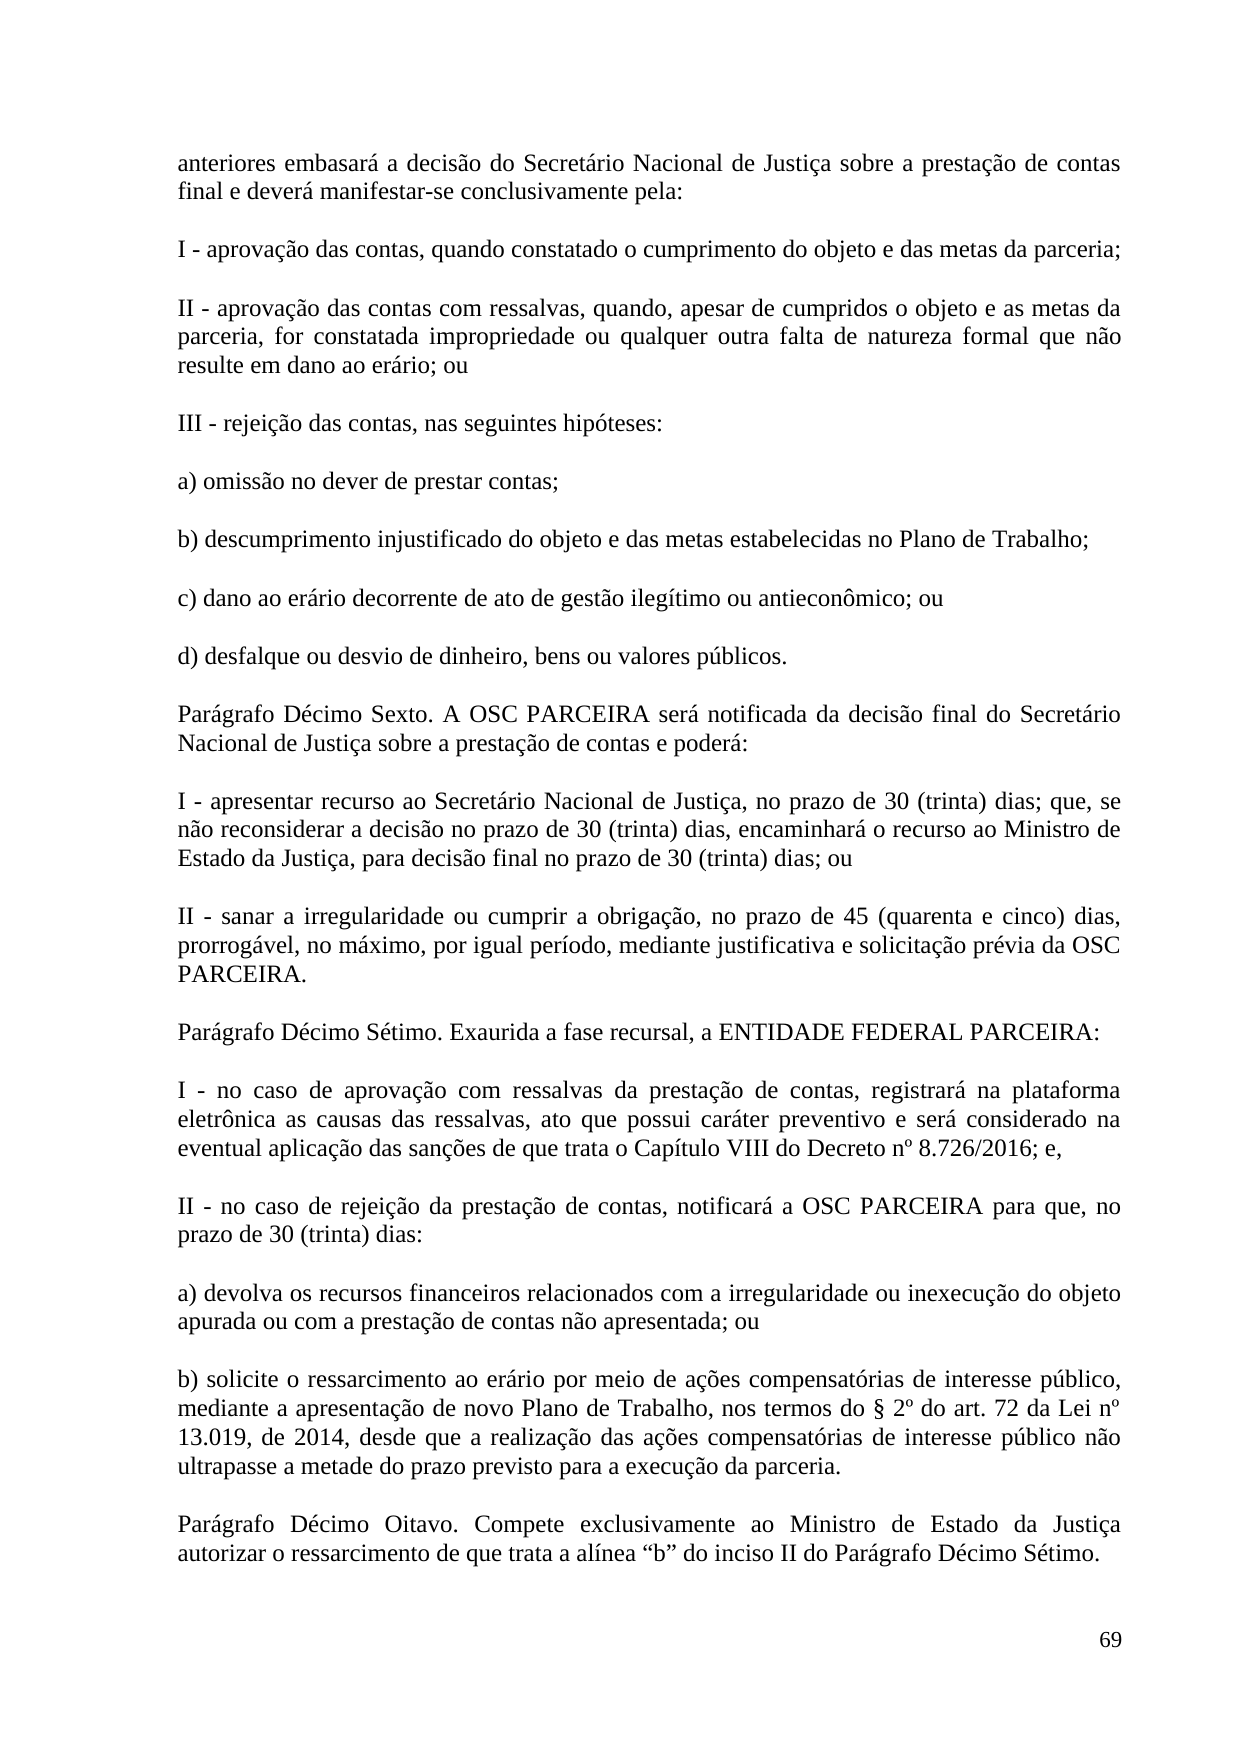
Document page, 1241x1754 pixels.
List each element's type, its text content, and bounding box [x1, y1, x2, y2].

text d) desfalque ou desvio de dinheiro, bens ou valores públicos. [177, 641, 1122, 669]
text II - sanar a irregularidade ou cumprir a obrigação, no prazo de 45 (quarenta e cinco) dias, prorrogável, no máximo, por igual período, mediante justificativa e solicitação prévia da OSC PARCEIRA. [177, 901, 1122, 988]
text I - aprovação das contas, quando constatado o cumprimento do objeto e das metas da parceria; [177, 234, 1122, 263]
text Parágrafo Décimo Oitavo. Compete exclusivamente ao Ministro de Estado da Justiça autorizar o ressarcimento de que trata a alínea “b” do inciso II do Parágrafo Décimo Sétimo. [177, 1509, 1122, 1566]
text a) omissão no dever de prestar contas; [177, 466, 1122, 495]
text II - no caso de rejeição da prestação de contas, notificará a OSC PARCEIRA para que, no prazo de 30 (trinta) dias: [177, 1191, 1122, 1248]
text Parágrafo Décimo Sétimo. Exaurida a fase recursal, a ENTIDADE FEDERAL PARCEIRA: [177, 1017, 1122, 1046]
text c) dano ao erário decorrente de ato de gestão ilegítimo ou antieconômico; ou [177, 583, 1122, 611]
text II - aprovação das contas com ressalvas, quando, apesar de cumpridos o objeto e as metas da parceria, for constatada impropriedade ou qualquer outra falta de natureza formal que não resulte em dano ao erário; ou [177, 293, 1122, 379]
text III - rejeição das contas, nas seguintes hipóteses: [177, 408, 1122, 437]
text I - no caso de aprovação com ressalvas da prestação de contas, registrará na plataforma eletrônica as causas das ressalvas, ato que possui caráter preventivo e será considerado na eventual aplicação das sanções de que trata o Capítulo VIII do Decreto nº 8.726/2016; e, [177, 1075, 1122, 1161]
text I - apresentar recurso ao Secretário Nacional de Justiça, no prazo de 30 (trinta) dias; que, se não reconsiderar a decisão no prazo de 30 (trinta) dias, encaminhará o recurso ao Ministro de Estado da Justiça, para decisão final no prazo de 30 (trinta) dias; ou [177, 786, 1122, 872]
text b) descumprimento injustificado do objeto e das metas estabelecidas no Plano de Trabalho; [177, 524, 1122, 553]
text a) devolva os recursos financeiros relacionados com a irregularidade ou inexecução do objeto apurada ou com a prestação de contas não apresentada; ou [177, 1278, 1122, 1335]
text Parágrafo Décimo Sexto. A OSC PARCEIRA será notificada da decisão final do Secretário Nacional de Justiça sobre a prestação de contas e poderá: [177, 699, 1122, 756]
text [177, 148, 1122, 205]
text b) solicite o ressarcimento ao erário por meio de ações compensatórias de interesse público, mediante a apresentação de novo Plano de Trabalho, nos termos do § 2º do art. 72 da Lei nº 13.019, de 2014, desde que a realização das ações compensatórias de interesse público não ultrapasse a metade do prazo previsto para a execução da parceria. [177, 1364, 1122, 1479]
